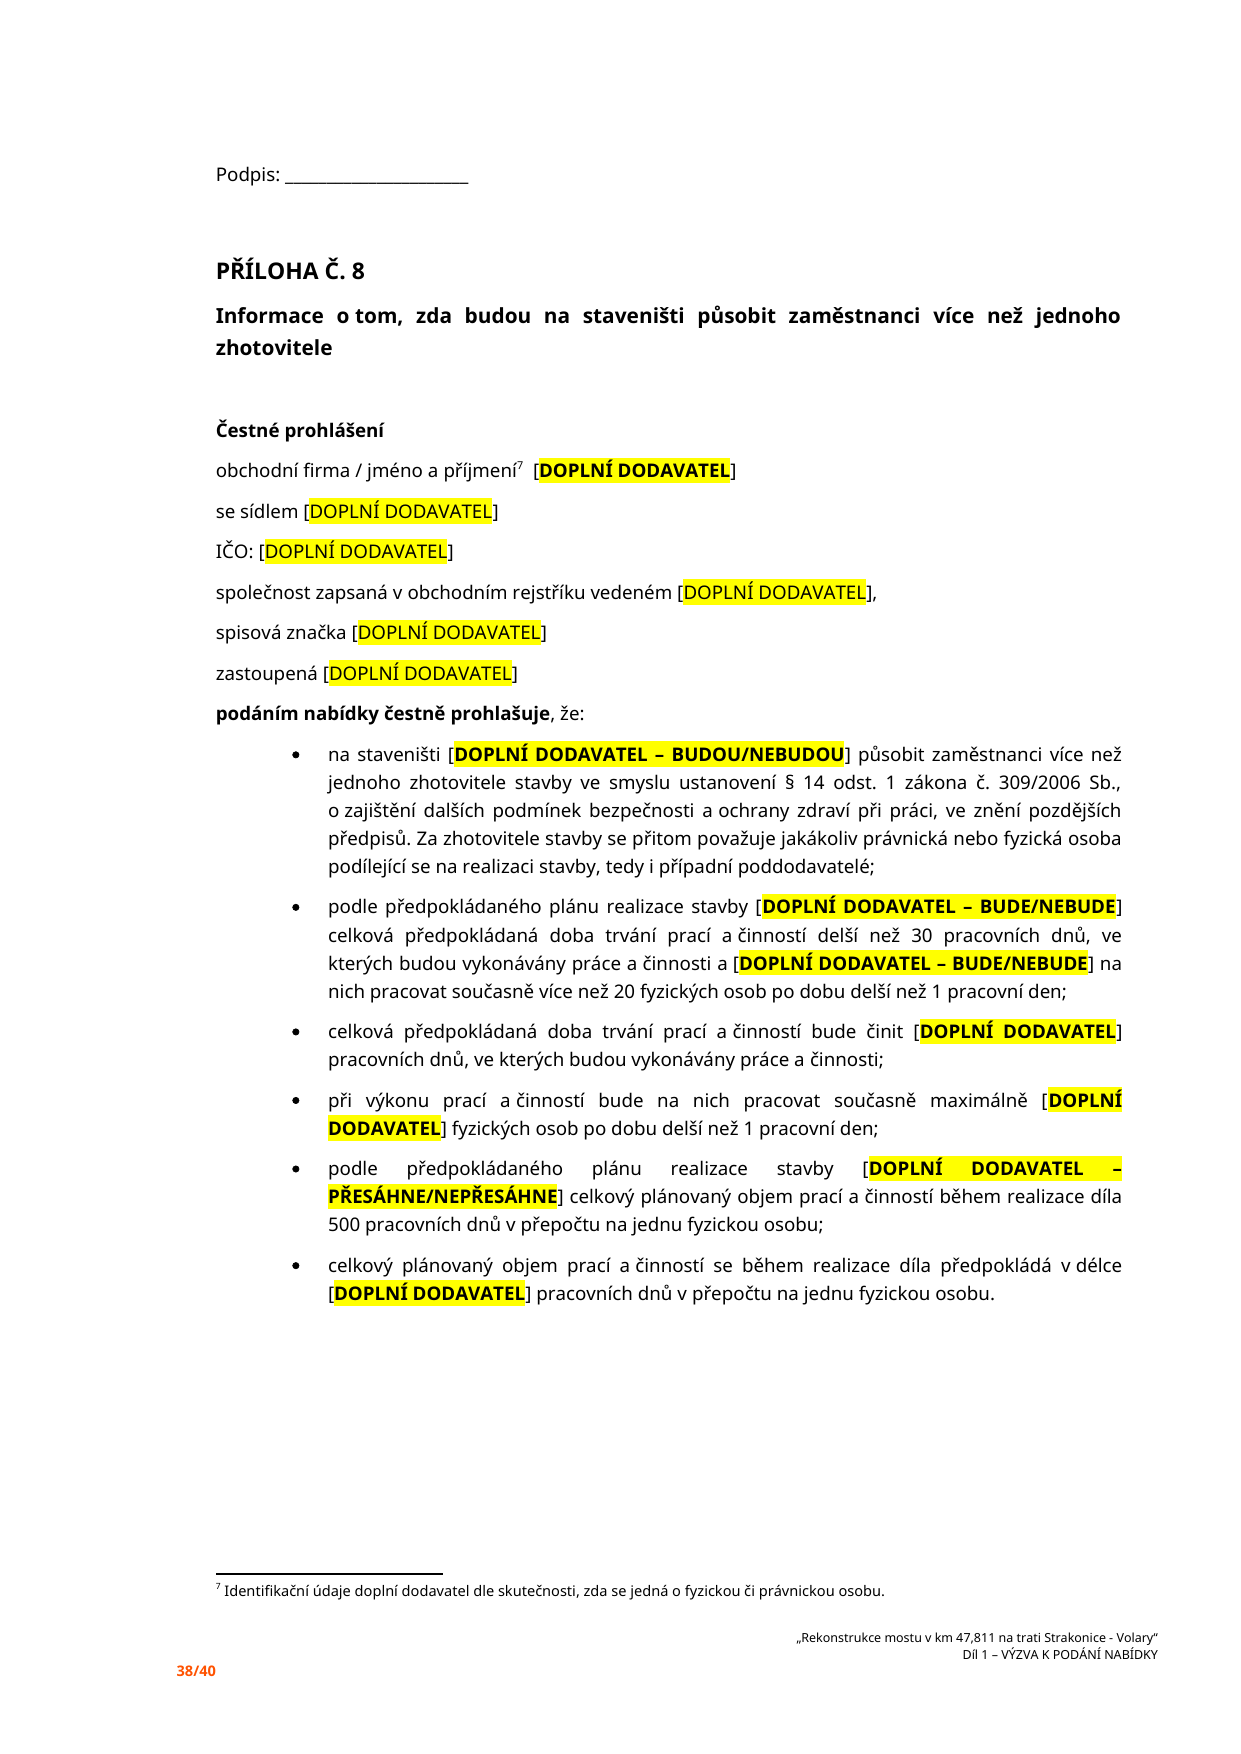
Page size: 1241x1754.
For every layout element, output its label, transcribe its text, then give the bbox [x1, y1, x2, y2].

text Čestné prohlášení [216, 417, 1122, 443]
text podáním nabídky čestně prohlašuje, že: [216, 701, 1122, 726]
text zastoupená [DOPLNÍ DODAVATEL] [216, 660, 329, 686]
text Podpis: ______________________ [216, 161, 1122, 187]
text podle předpokládaného plánu realizace stavby [DOPLNÍ DODAVATEL – PŘESÁHNE/NEPŘESÁHNE] celkový plánovaný objem prací a činností během realizace díla 500 pracovních dnů v přepočtu na jednu fyzickou osobu; [292, 1156, 1122, 1237]
text při výkonu prací a činností bude na nich pracovat současně maximálně [DOPLNÍ DODAVATEL] fyzických osob po dobu delší než 1 pracovní den; [292, 1087, 1122, 1141]
text celková předpokládaná doba trvání prací a činností bude činit [DOPLNÍ DODAVATEL] pracovních dnů, ve kterých budou vykonávány práce a činnosti; [292, 1018, 1122, 1072]
text obchodní firma / jméno a příjmení [DOPLNÍ DODAVATEL] [216, 458, 539, 483]
text Informace o tom, zda budou na staveništi působit zaměstnanci více než jednoho zhotovitele [216, 302, 1122, 361]
text obchodní firma / jméno a příjmení [DOPLNÍ DODAVATEL] [730, 458, 1122, 483]
text se sídlem [DOPLNÍ DODAVATEL] [216, 498, 309, 524]
text podle předpokládaného plánu realizace stavby [DOPLNÍ DODAVATEL – BUDE/NEBUDE] celková předpokládaná doba trvání prací a činností delší než 30 pracovních dnů, ve kterých budou vykonávány práce a činnosti a [DOPLNÍ DODAVATEL – BUDE/NEBUDE] na nich pracovat současně více než 20 fyzických osob po dobu delší než 1 pracovní den; [292, 894, 1122, 1003]
text Příloha č. 8 [216, 255, 1122, 286]
text se sídlem [DOPLNÍ DODAVATEL] [492, 498, 1122, 524]
text celkový plánovaný objem prací a činností se během realizace díla předpokládá v délce [DOPLNÍ DODAVATEL] pracovních dnů v přepočtu na jednu fyzickou osobu. [292, 1252, 1122, 1306]
text na staveništi [DOPLNÍ DODAVATEL – BUDOU/NEBUDOU] působit zaměstnanci více než jednoho zhotovitele stavby ve smyslu ustanovení § 14 odst. 1 zákona č. 309/2006 Sb., o zajištění dalších podmínek bezpečnosti a ochrany zdraví při práci, ve znění pozdějších předpisů. Za zhotovitele stavby se přitom považuje jakákoliv právnická nebo fyzická osoba podílející se na realizaci stavby, tedy i případní poddodavatelé; [292, 741, 1122, 879]
text společnost zapsaná v obchodním rejstříku vedeném [DOPLNÍ DODAVATEL], [866, 579, 1122, 605]
text spisová značka [DOPLNÍ DODAVATEL] [216, 620, 358, 645]
text zastoupená [DOPLNÍ DODAVATEL] [512, 660, 1122, 686]
text spisová značka [DOPLNÍ DODAVATEL] [541, 620, 1122, 645]
text společnost zapsaná v obchodním rejstříku vedeném [DOPLNÍ DODAVATEL], [216, 579, 683, 605]
text IČO: [DOPLNÍ DODAVATEL] [447, 539, 1122, 564]
